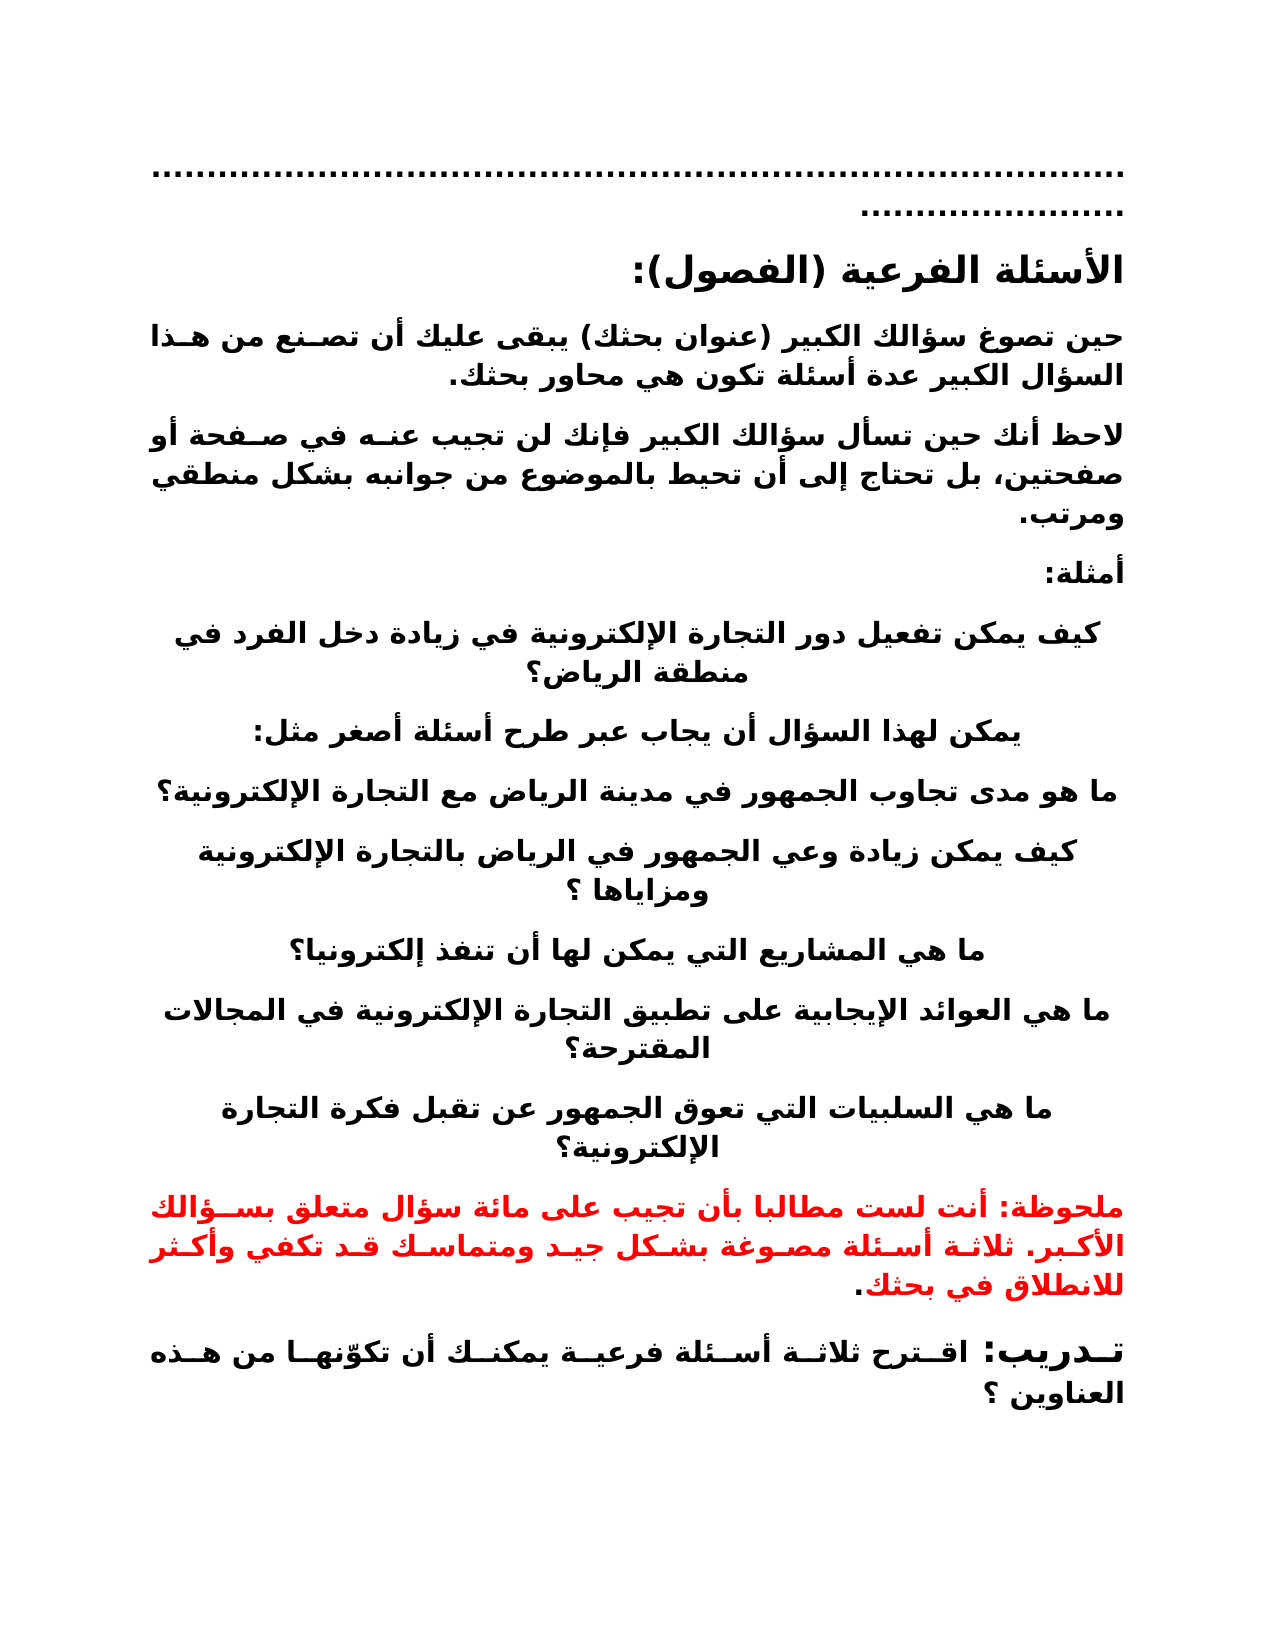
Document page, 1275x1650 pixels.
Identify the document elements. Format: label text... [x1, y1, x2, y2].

text أمثلة: [150, 556, 1125, 590]
text ................................................................................................................ [150, 150, 1125, 223]
text ما هي السلبيات التي تعوق الجمهور عن تقبل فكرة التجارة الإلكترونية؟ [150, 1092, 1125, 1164]
text كيف يمكن زيادة وعي الجمهور في الرياض بالتجارة الإلكترونية ومزاياها ؟ [150, 834, 1125, 907]
text ما هي العوائد الإيجابية على تطبيق التجارة الإلكترونية في المجالات المقترحة؟ [150, 993, 1125, 1066]
text حين تصوغ سؤالك الكبير (عنوان بحثك) يبقى عليك أن تصنع من هذا السؤال الكبير عدة أسئلة تكون هي محاور بحثك. [150, 320, 1125, 393]
text يمكن لهذا السؤال أن يجاب عبر طرح أسئلة أصغر مثل: [150, 715, 1125, 749]
text ما هو مدى تجاوب الجمهور في مدينة الرياض مع التجارة الإلكترونية؟ [150, 774, 1125, 808]
text الأسئلة الفرعية (الفصول): [150, 249, 1125, 292]
text ملحوظة: أنت لست مطالبا بأن تجيب على مائة سؤال متعلق بسؤالك الأكبر. ثلاثة أسئلة مصوغة بشكل جيد ومتماسك قد تكفي وأكثر للانطلاق في بحثك. [150, 1190, 1125, 1302]
text لاحظ أنك حين تسأل سؤالك الكبير فإنك لن تجيب عنه في صفحة أو صفحتين، بل تحتاج إلى أن تحيط بالموضوع من جوانبه بشكل منطقي ومرتب. [150, 418, 1125, 530]
text تدريب: اقترح ثلاثة أسئلة فرعية يمكنك أن تكوّنها من هذه العناوين ؟ [150, 1328, 1125, 1411]
text كيف يمكن تفعيل دور التجارة الإلكترونية في زيادة دخل الفرد في منطقة الرياض؟ [150, 616, 1125, 689]
text ما هي المشاريع التي يمكن لها أن تنفذ إلكترونيا؟ [150, 933, 1125, 967]
